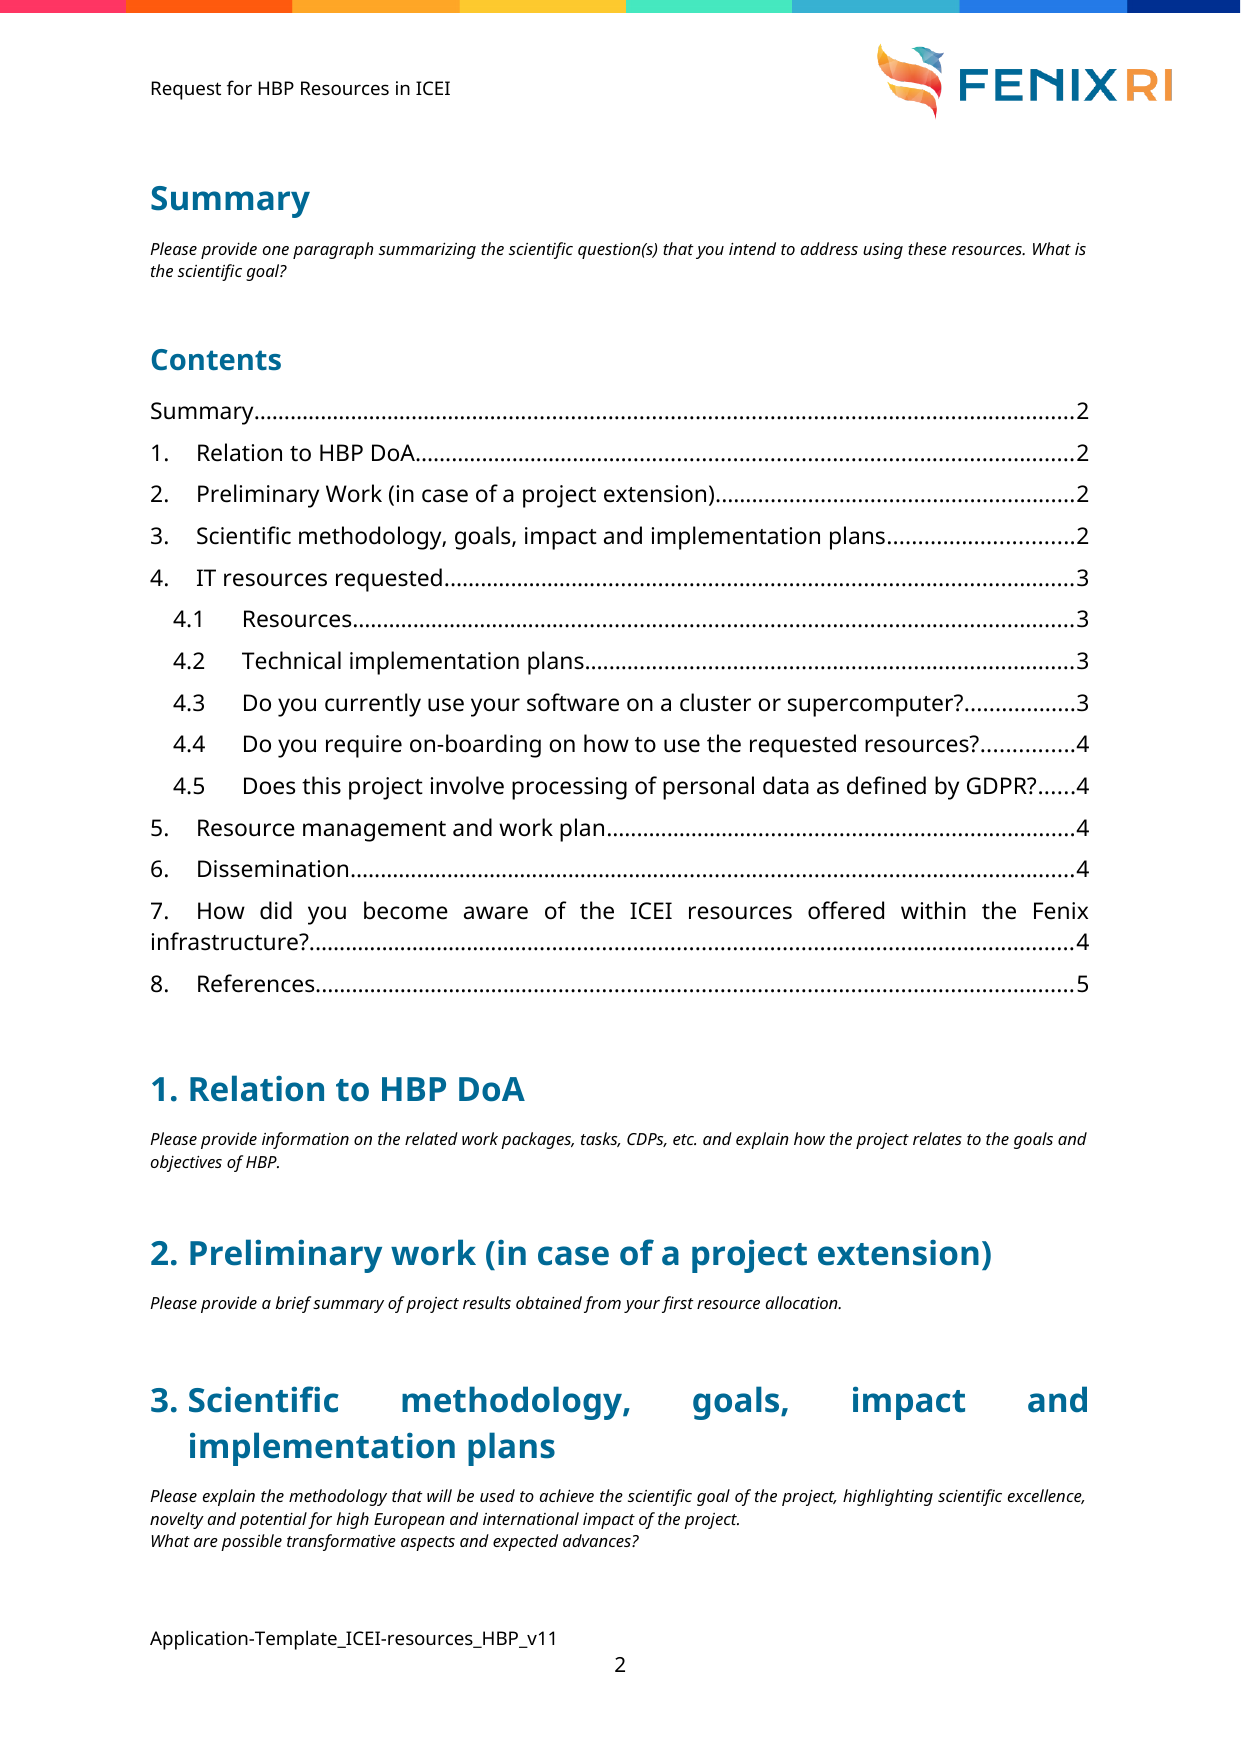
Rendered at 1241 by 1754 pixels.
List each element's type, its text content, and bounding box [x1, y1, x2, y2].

subtitle Scientific methodology, goals, impact and implementation plans [150, 1377, 1090, 1468]
text Please provide a brief summary of project results obtained from your first resource allocation. [150, 1292, 1090, 1314]
text What are possible transformative aspects and expected advances? [150, 1530, 1090, 1553]
text Please provide information on the related work packages, tasks, CDPs, etc. and explain how the project relates to the goals and objectives of HBP. [150, 1128, 1090, 1173]
picture [0, 0, 1241, 13]
subtitle Preliminary work (in case of a project extension) [150, 1230, 1090, 1275]
text Please provide one paragraph summarizing the scientific question(s) that you intend to address using these resources. What is the scientific goal? [150, 237, 1090, 282]
subtitle Relation to HBP DoA [150, 1066, 1090, 1111]
picture [876, 43, 1172, 120]
text Please explain the methodology that will be used to achieve the scientific goal of the project, highlighting scientific excellence, novelty and potential for high European and international impact of the project. [150, 1484, 1090, 1530]
subtitle Summary [150, 175, 1090, 220]
